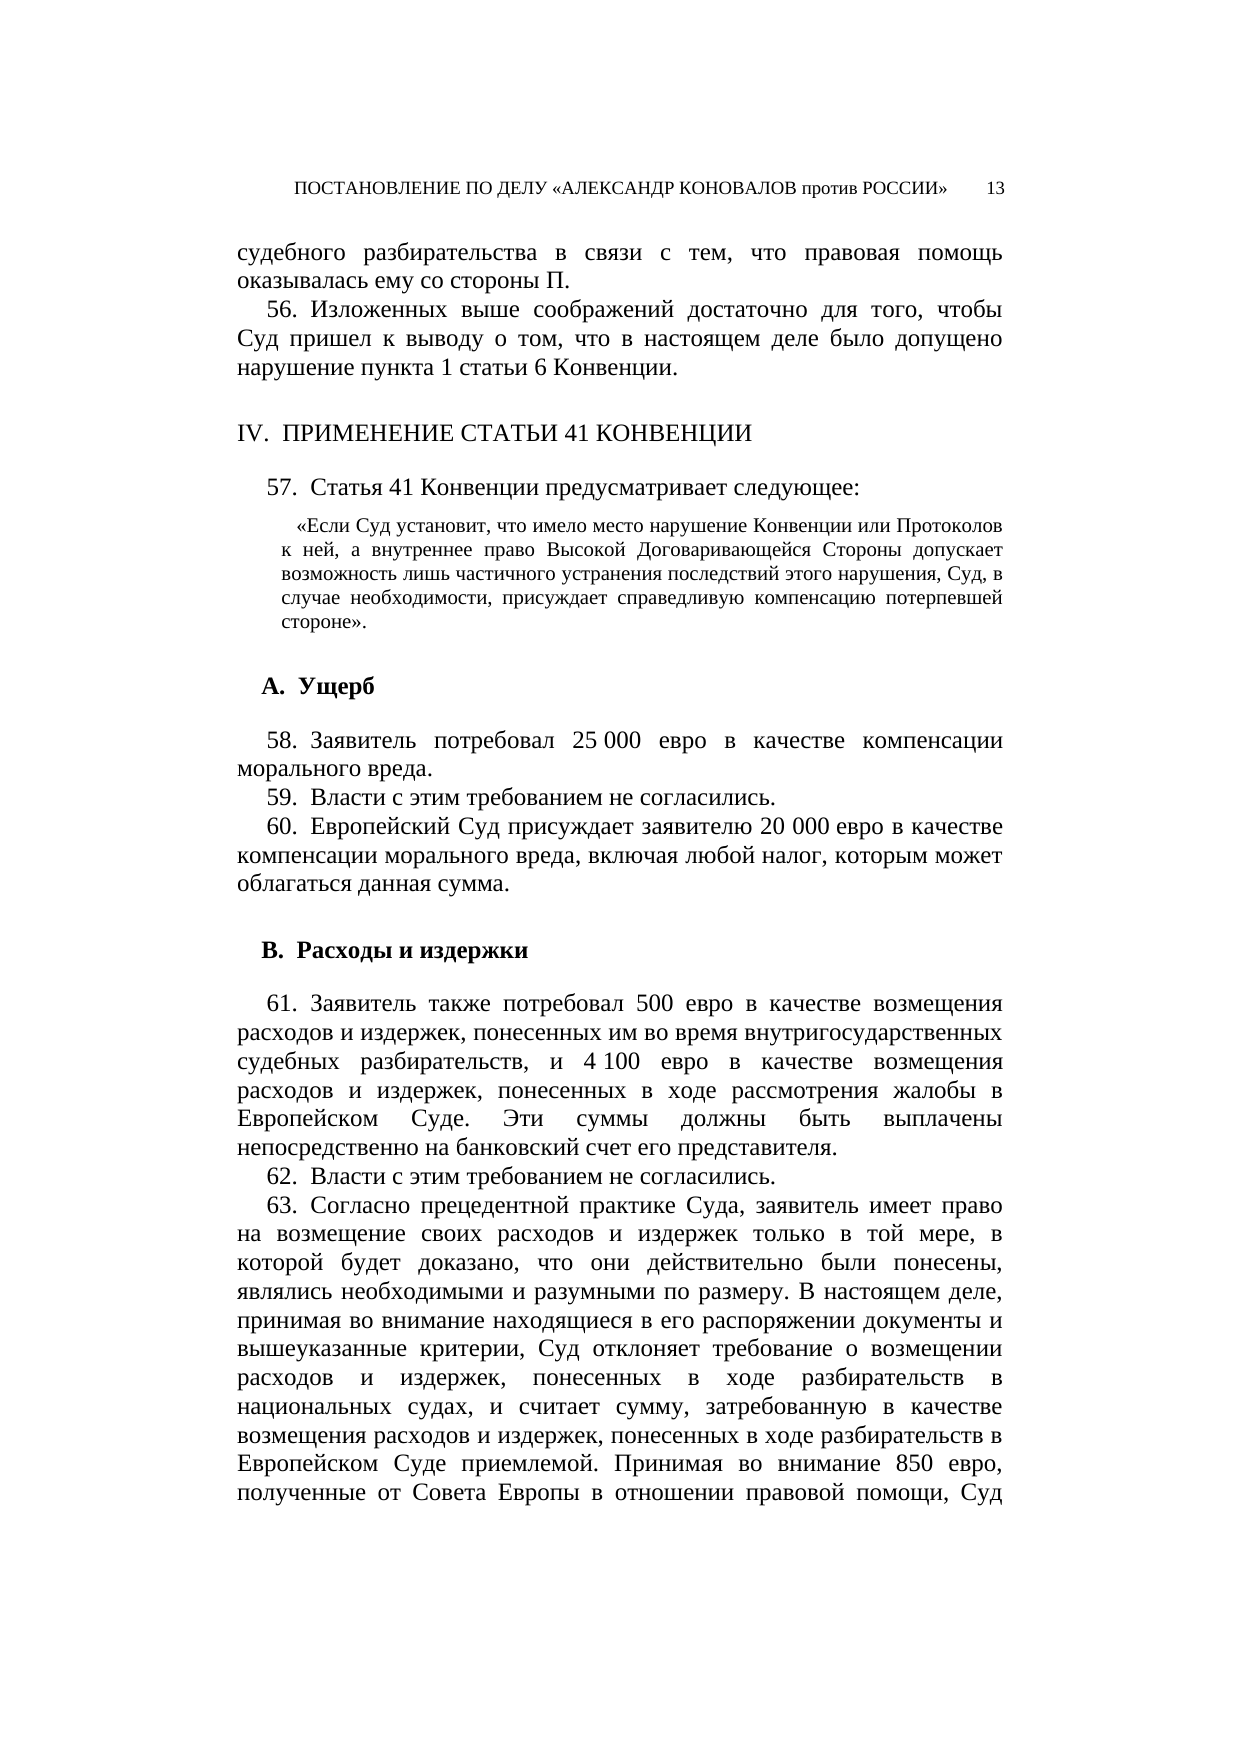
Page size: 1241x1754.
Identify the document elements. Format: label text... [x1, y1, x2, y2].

text 62. Власти с этим требованием не согласились. [237, 1161, 1003, 1190]
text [237, 237, 1003, 294]
text «Если Суд установит, что имело место нарушение Конвенции или Протоколов к ней, а внутреннее право Высокой Договаривающейся Стороны допускает возможность лишь частичного устранения последствий этого нарушения, Суд, в случае необходимости, присуждает справедливую компенсацию потерпевшей стороне». [281, 513, 1003, 633]
text 59. Власти с этим требованием не согласились. [237, 782, 1003, 811]
text 60. Европейский Суд присуждает заявителю 20 000 евро в качестве компенсации морального вреда, включая любой налог, которым может облагаться данная сумма. [237, 811, 1003, 897]
text 56. Изложенных выше соображений достаточно для того, чтобы Суд пришел к выводу о том, что в настоящем деле было допущено нарушение пункта 1 статьи 6 Конвенции. [237, 294, 1003, 381]
text 57. Статья 41 Конвенции предусматривает следующее: [237, 472, 1003, 501]
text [237, 1190, 1003, 1506]
subtitle B. Расходы и издержки [261, 935, 1003, 963]
text 58. Заявитель потребовал 25 000 евро в качестве компенсации морального вреда. [237, 725, 1003, 782]
text 61. Заявитель также потребовал 500 евро в качестве возмещения расходов и издержек, понесенных им во время внутригосударственных судебных разбирательств, и 4 100 евро в качестве возмещения расходов и издержек, понесенных в ходе рассмотрения жалобы в Европейском Суде. Эти суммы должны быть выплачены непосредственно на банковский счет его представителя. [237, 988, 1003, 1161]
subtitle IV. ПРИМЕНЕНИЕ СТАТЬИ 41 КОНВЕНЦИИ [237, 418, 1003, 447]
subtitle А. Ущерб [261, 671, 1003, 700]
